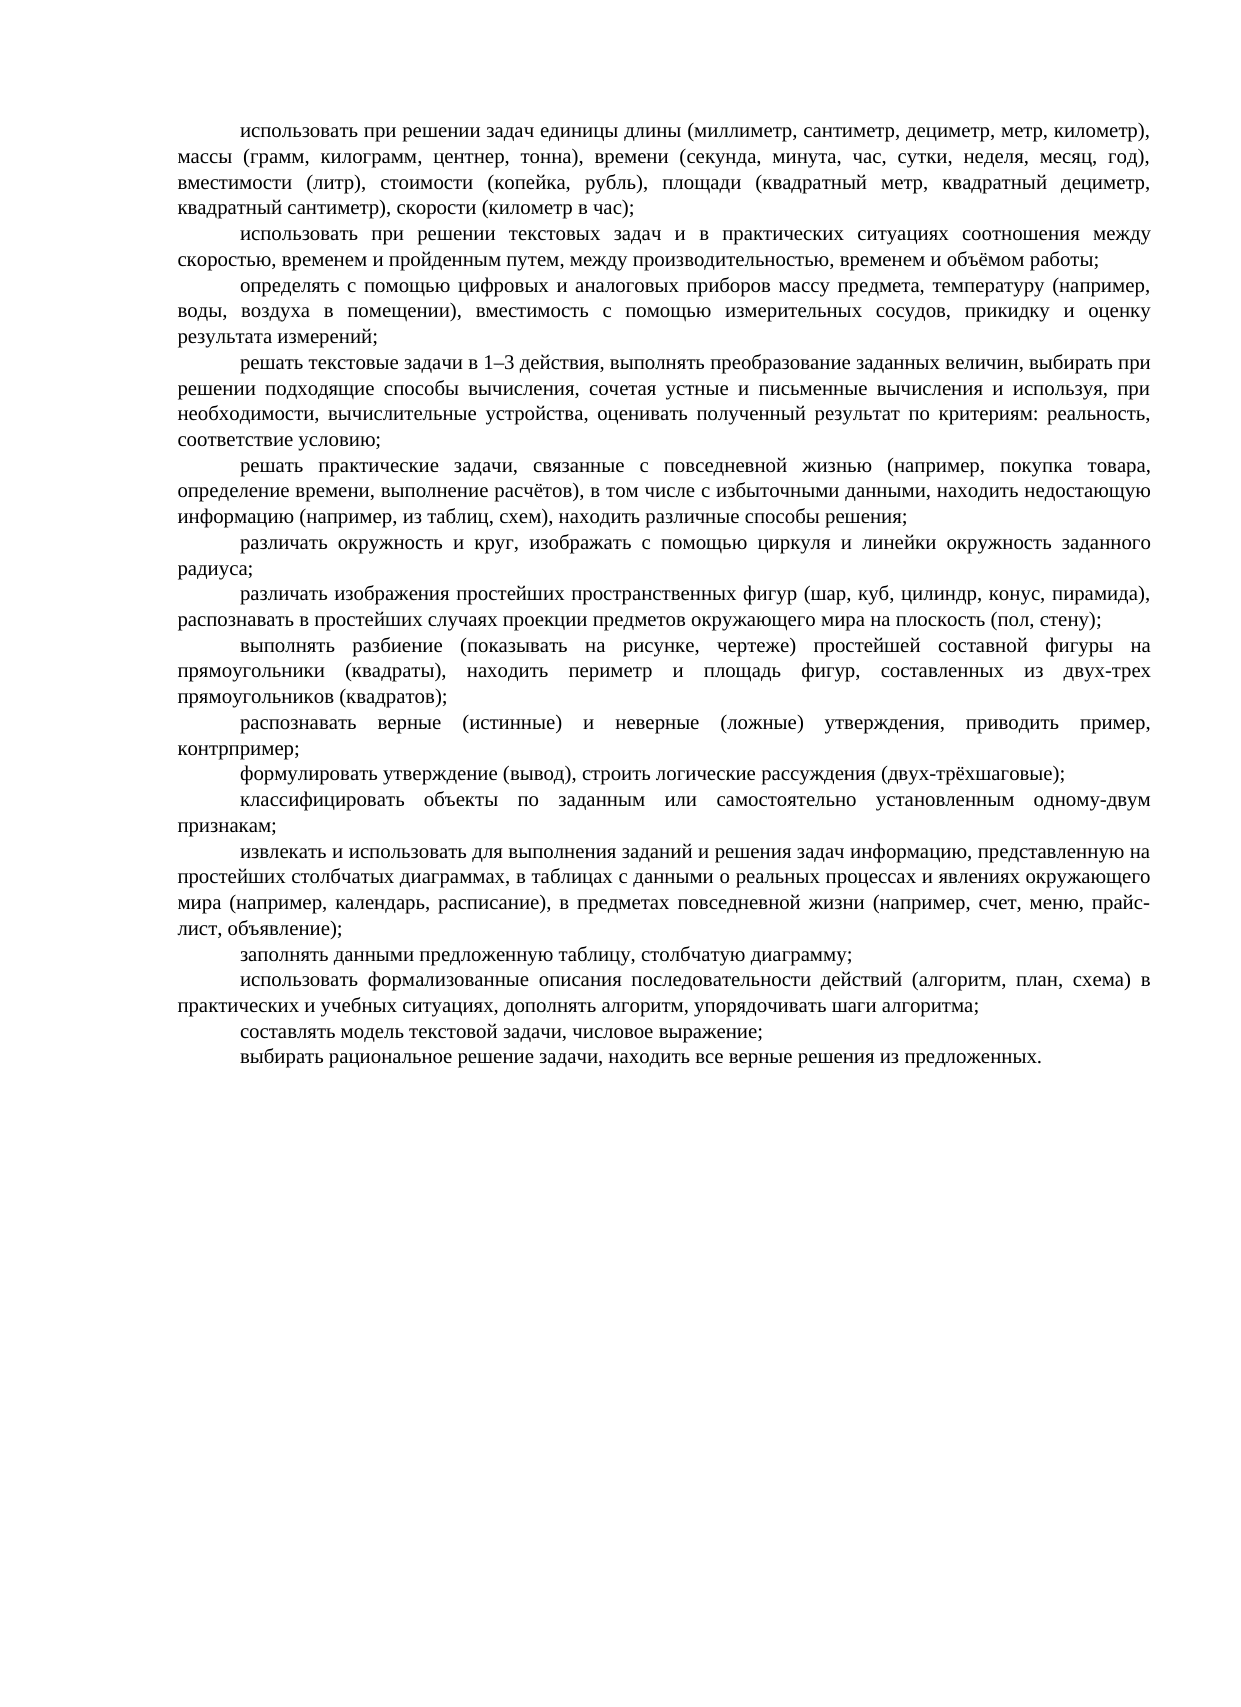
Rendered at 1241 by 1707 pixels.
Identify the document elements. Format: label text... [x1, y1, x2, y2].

text использовать при решении задач единицы длины (миллиметр, сантиметр, дециметр, метр, километр), массы (грамм, килограмм, центнер, тонна), времени (секунда, минута, час, сутки, неделя, месяц, год), вместимости (литр), стоимости (копейка, рубль), площади (квадратный метр, квадратный дециметр, квадратный сантиметр), скорости (километр в час); [177, 118, 1152, 219]
text определять с помощью цифровых и аналоговых приборов массу предмета, температуру (например, воды, воздуха в помещении), вместимость с помощью измерительных сосудов, прикидку и оценку результата измерений; [177, 272, 1152, 348]
text составлять модель текстовой задачи, числовое выражение; [177, 1019, 1152, 1043]
text использовать формализованные описания последовательности действий (алгоритм, план, схема) в практических и учебных ситуациях, дополнять алгоритм, упорядочивать шаги алгоритма; [177, 967, 1152, 1017]
text выбирать рациональное решение задачи, находить все верные решения из предложенных. [177, 1044, 1152, 1068]
text решать текстовые задачи в 1–3 действия, выполнять преобразование заданных величин, выбирать при решении подходящие способы вычисления, сочетая устные и письменные вычисления и используя, при необходимости, вычислительные устройства, оценивать полученный результат по критериям: реальность, соответствие условию; [177, 350, 1152, 451]
text использовать при решении текстовых задач и в практических ситуациях соотношения между скоростью, временем и пройденным путем, между производительностью, временем и объёмом работы; [177, 221, 1152, 271]
text решать практические задачи, связанные с повседневной жизнью (например, покупка товара, определение времени, выполнение расчётов), в том числе с избыточными данными, находить недостающую информацию (например, из таблиц, схем), находить различные способы решения; [177, 453, 1152, 528]
text различать окружность и круг, изображать с помощью циркуля и линейки окружность заданного радиуса; [177, 530, 1152, 579]
text формулировать утверждение (вывод), строить логические рассуждения (двух-трёхшаговые); [177, 761, 1152, 785]
text распознавать верные (истинные) и неверные (ложные) утверждения, приводить пример, контрпример; [177, 710, 1152, 760]
text извлекать и использовать для выполнения заданий и решения задач информацию, представленную на простейших столбчатых диаграммах, в таблицах с данными о реальных процессах и явлениях окружающего мира (например, календарь, расписание), в предметах повседневной жизни (например, счет, меню, прайс-лист, объявление); [177, 838, 1152, 940]
text различать изображения простейших пространственных фигур (шар, куб, цилиндр, конус, пирамида), распознавать в простейших случаях проекции предметов окружающего мира на плоскость (пол, стену); [177, 581, 1152, 631]
text выполнять разбиение (показывать на рисунке, чертеже) простейшей составной фигуры на прямоугольники (квадраты), находить периметр и площадь фигур, составленных из двух-трех прямоугольников (квадратов); [177, 633, 1152, 708]
text заполнять данными предложенную таблицу, столбчатую диаграмму; [177, 941, 1152, 966]
text классифицировать объекты по заданным или самостоятельно установленным одному-двум признакам; [177, 787, 1152, 837]
